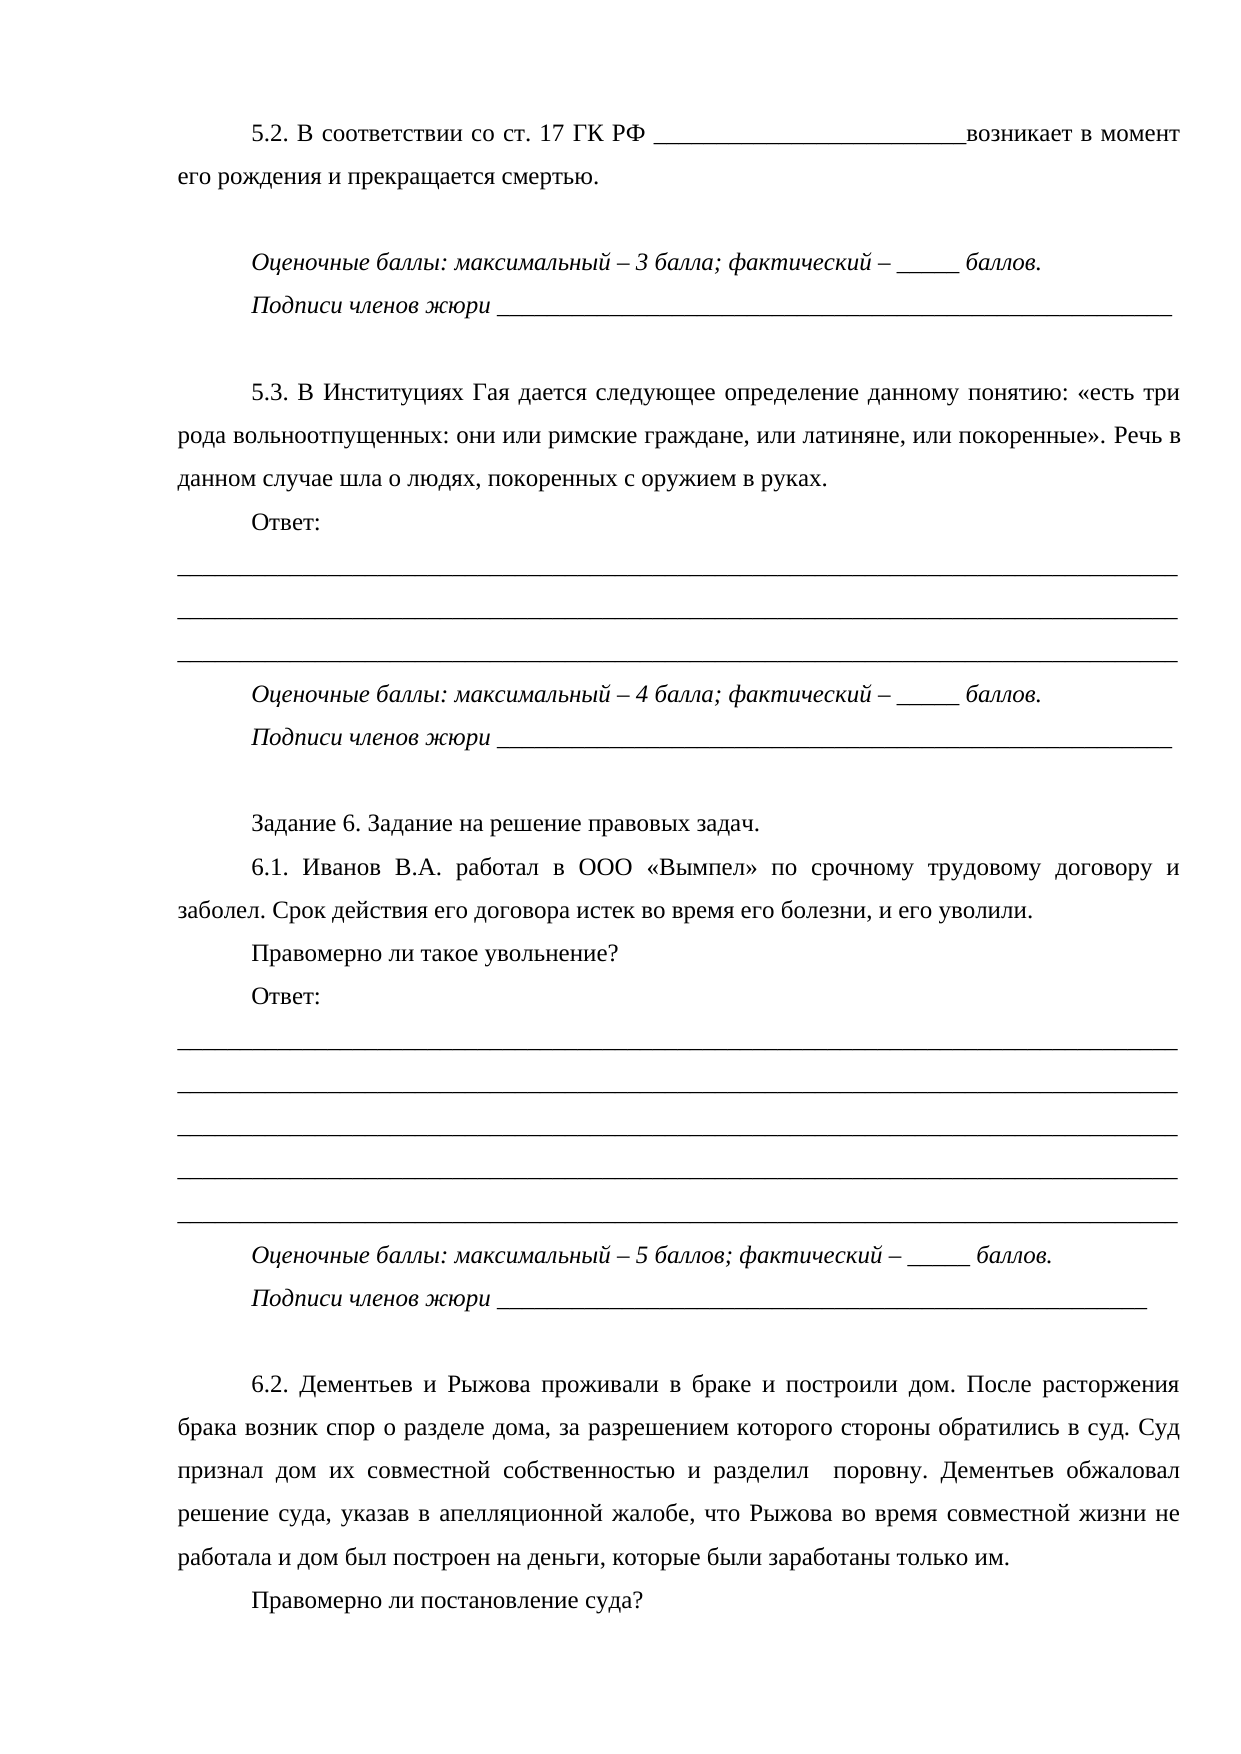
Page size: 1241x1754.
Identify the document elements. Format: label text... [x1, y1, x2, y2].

text 5.3. В Институциях Гая дается следующее определение данному понятию: «есть три рода вольноотпущенных: они или римские граждане, или латиняне, или покоренные». Речь в данном случае шла о людях, покоренных с оружием в руках. [177, 377, 1181, 492]
text Правомерно ли постановление суда? [177, 1585, 1181, 1613]
text Оценочные баллы: максимальный – 4 балла; фактический – _____ баллов. [177, 679, 1181, 708]
text 6.2. Дементьев и Рыжова проживали в браке и построили дом. После расторжения брака возник спор о разделе дома, за разрешением которого стороны обратились в суд. Суд признал дом их совместной собственностью и разделил поровну. Дементьев обжаловал решение суда, указав в апелляционной жалобе, что Рыжова во время совместной жизни не работала и дом был построен на деньги, которые были заработаны только им. [177, 1369, 1181, 1570]
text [177, 247, 1181, 276]
text Ответ: ________________________________________________________________________________________________________________________________________________________________________________________________________________________________________________________________________________________________________________________________________________________________________________________________________________ [177, 981, 1181, 1225]
text 5.2. В соответствии со ст. 17 ГК РФ _________________________возникает в момент его рождения и прекращается смертью. [177, 118, 1181, 190]
text Правомерно ли такое увольнение? [177, 938, 1181, 967]
text Ответ: ________________________________________________________________________________________________________________________________________________________________________________________________________________________________________________ [177, 507, 1181, 665]
text Подписи членов жюри ______________________________________________________ [177, 722, 1181, 751]
text Подписи членов жюри ____________________________________________________ [177, 1283, 1181, 1312]
text Оценочные баллы: максимальный – 5 баллов; фактический – _____ баллов. [177, 1240, 1181, 1268]
text Подписи членов жюри ______________________________________________________ [177, 291, 1181, 319]
text Задание 6. Задание на решение правовых задач. [177, 808, 1181, 837]
text 6.1. Иванов В.А. работал в ООО «Вымпел» по срочному трудовому договору и заболел. Срок действия его договора истек во время его болезни, и его уволили. [177, 852, 1181, 923]
